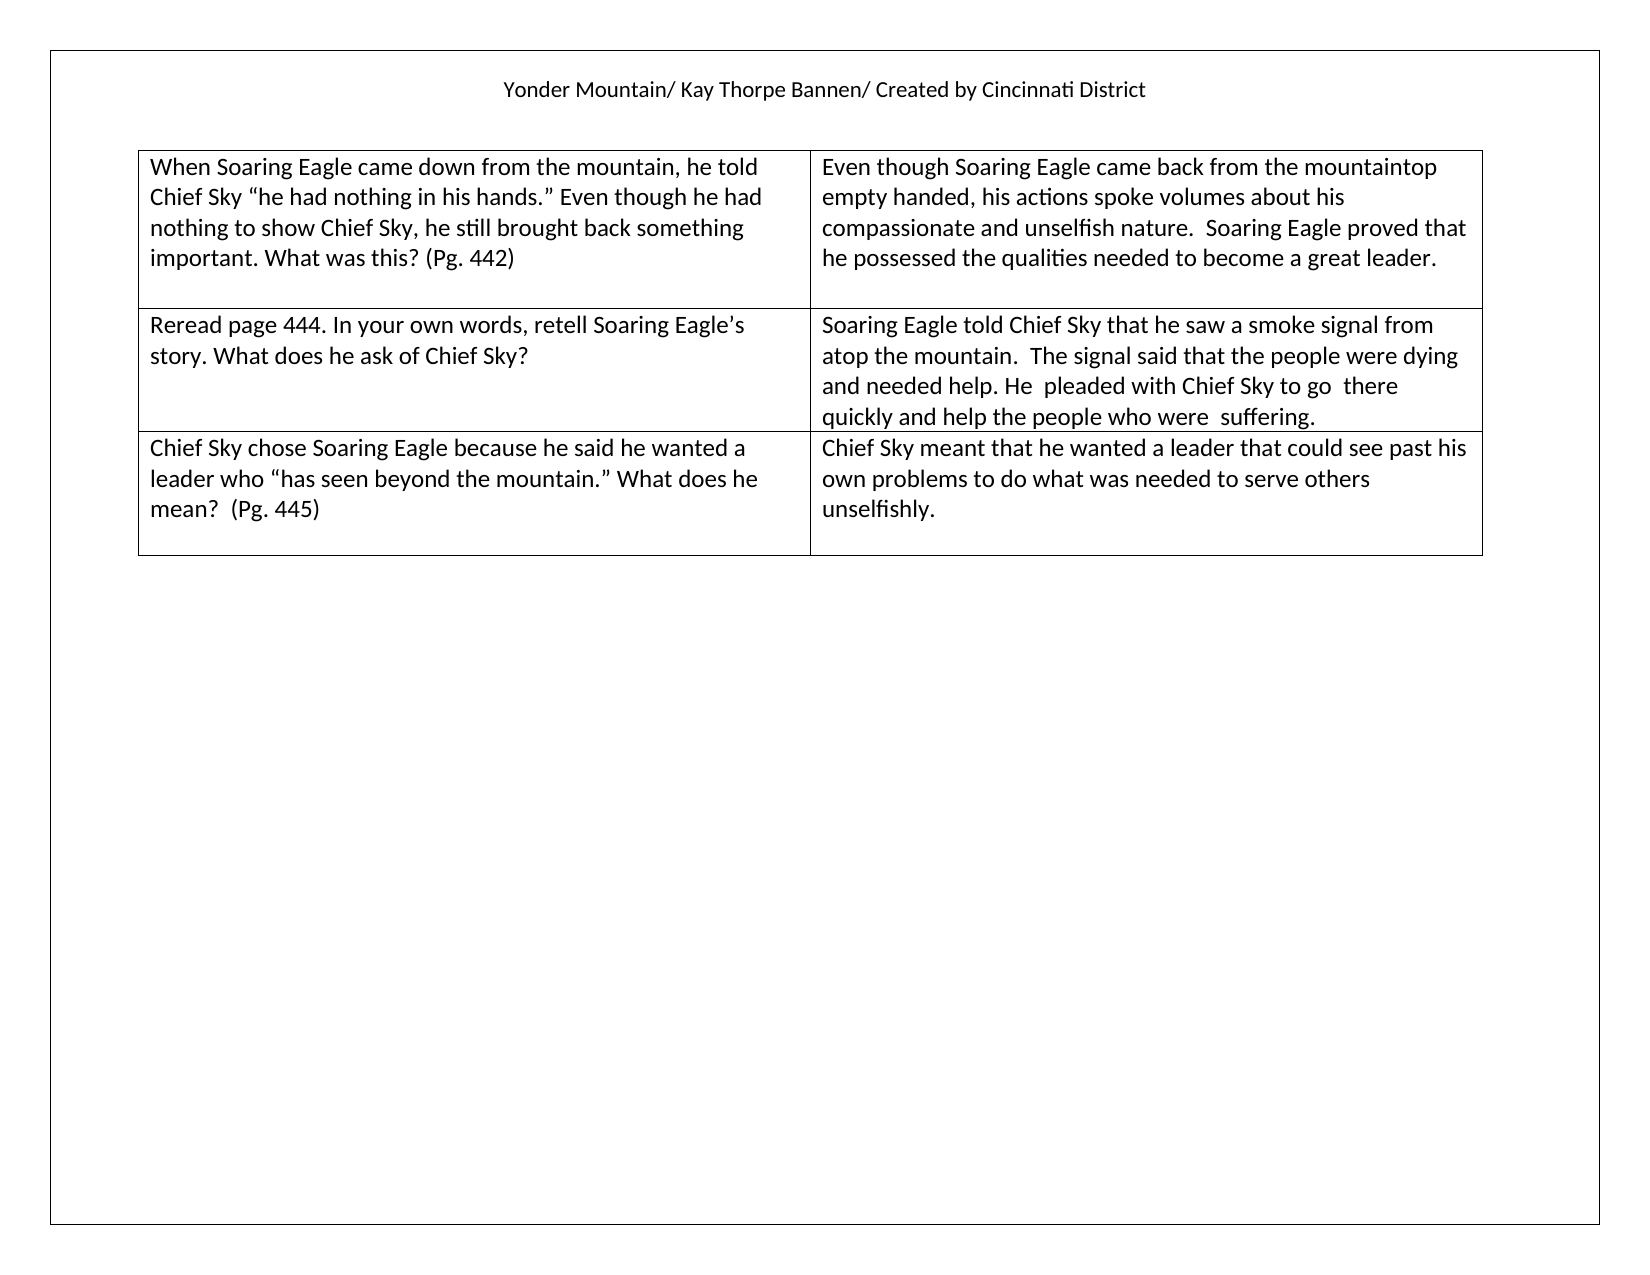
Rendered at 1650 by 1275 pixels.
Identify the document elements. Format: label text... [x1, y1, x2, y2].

table_cell Chief Sky chose Soaring Eagle because he said he wanted a leader who “has seen beyond the mountain.” What does he mean? (Pg. 445) [139, 432, 810, 554]
table_cell Even though Soaring Eagle came back from the mountaintop empty handed, his actions spoke volumes about his compassionate and unselfish nature. Soaring Eagle proved that he possessed the qualities needed to become a great leader. [811, 151, 1482, 308]
table_cell Reread page 444. In your own words, retell Soaring Eagle’s story. What does he ask of Chief Sky? [139, 309, 810, 431]
table_cell Soaring Eagle told Chief Sky that he saw a smoke signal from atop the mountain. The signal said that the people were dying and needed help. He pleaded with Chief Sky to go there quickly and help the people who were suffering. [811, 309, 1482, 431]
table_cell Chief Sky meant that he wanted a leader that could see past his own problems to do what was needed to serve others unselfishly. [811, 432, 1482, 554]
table_cell When Soaring Eagle came down from the mountain, he told Chief Sky “he had nothing in his hands.” Even though he had nothing to show Chief Sky, he still brought back something important. What was this? (Pg. 442) [139, 151, 810, 308]
